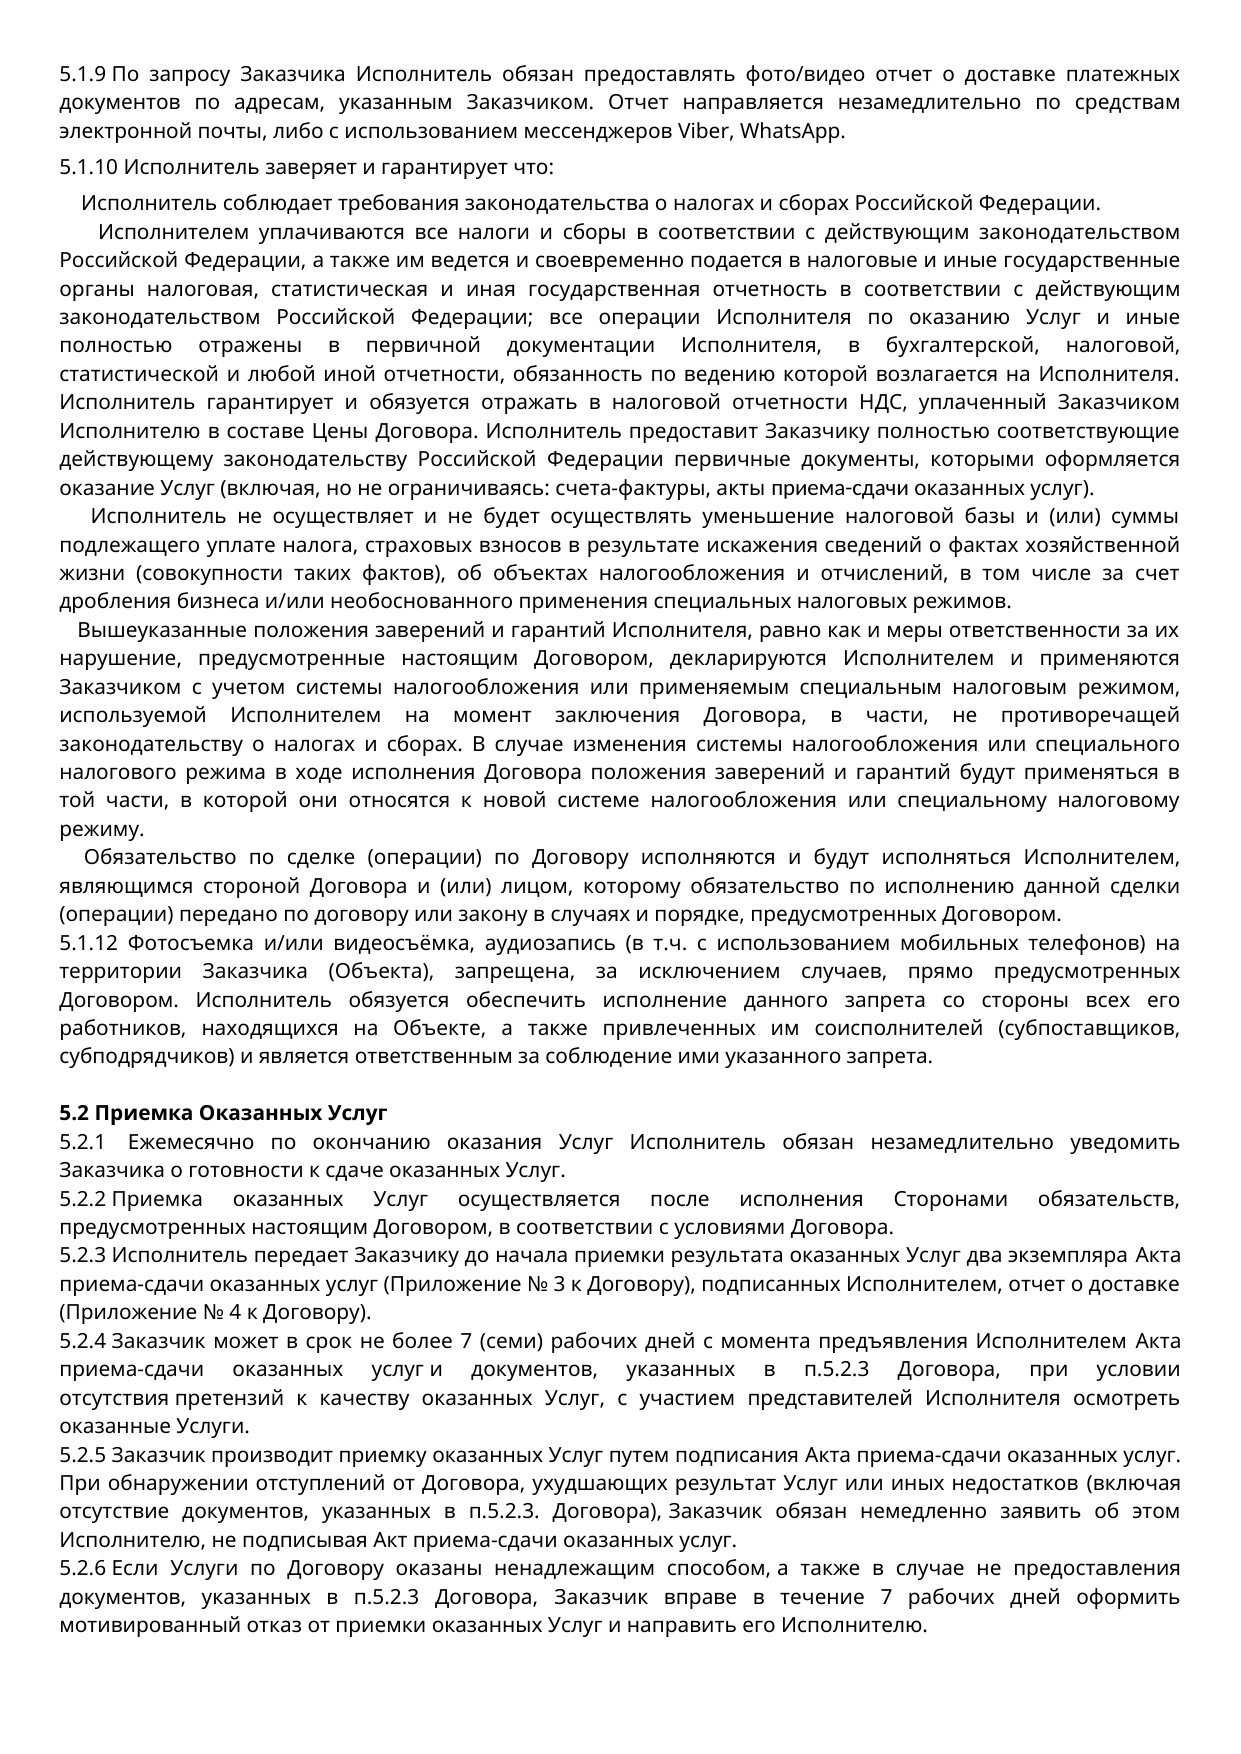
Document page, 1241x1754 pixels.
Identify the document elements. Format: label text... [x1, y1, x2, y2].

text Исполнитель соблюдает требования законодательства о налогах и сборах Российской Федерации. [59, 188, 1181, 217]
text Обязательство по сделке (операции) по Договору исполняются и будут исполняться Исполнителем, являющимся стороной Договора и (или) лицом, которому обязательство по исполнению данной сделки (операции) передано по договору или закону в случаях и порядке, предусмотренных Договором. [59, 842, 1181, 928]
list Исполнитель передает Заказчику до начала приемки результата оказанных Услуг два экземпляра Акта приема-сдачи оказанных услуг (Приложение № 3 к Договору), подписанных Исполнителем, отчет о доставке (Приложение № 4 к Договору). [59, 1241, 1181, 1326]
text Вышеуказанные положения заверений и гарантий Исполнителя, равно как и меры ответственности за их нарушение, предусмотренные настоящим Договором, декларируются Исполнителем и применяются Заказчиком с учетом системы налогообложения или применяемым специальным налоговым режимом, используемой Исполнителем на момент заключения Договора, в части, не противоречащей законодательству о налогах и сборах. В случае изменения системы налогообложения или специального налогового режима в ходе исполнения Договора положения заверений и гарантий будут применяться в той части, в которой они относятся к новой системе налогообложения или специальному налоговому режиму. [59, 615, 1181, 842]
list Если Услуги по Договору оказаны ненадлежащим способом, а также в случае не предоставления документов, указанных в п.5.2.3 Договора, Заказчик вправе в течение 7 рабочих дней оформить мотивированный отказ от приемки оказанных Услуг и направить его Исполнителю. [59, 1553, 1181, 1639]
list Приемка Оказанных Услуг [59, 1098, 1181, 1127]
text Исполнитель не осуществляет и не будет осуществлять уменьшение налоговой базы и (или) суммы подлежащего уплате налога, страховых взносов в результате искажения сведений о фактах хозяйственной жизни (совокупности таких фактов), об объектах налогообложения и отчислений, в том числе за счет дробления бизнеса и/или необоснованного применения специальных налоговых режимов. [59, 501, 1181, 615]
list Заказчик производит приемку оказанных Услуг путем подписания Акта приема-сдачи оказанных услуг. При обнаружении отступлений от Договора, ухудшающих результат Услуг или иных недостатков (включая отсутствие документов, указанных в п.5.2.3. Договора), Заказчик обязан немедленно заявить об этом Исполнителю, не подписывая Акт приема-сдачи оказанных услуг. [59, 1440, 1181, 1553]
list По запросу Заказчика Исполнитель обязан предоставлять фото/видео отчет о доставке платежных документов по адресам, указанным Заказчиком. Отчет направляется незамедлительно по средствам электронной почты, либо с использованием меcсенджеров Viber, WhatsApp. [59, 59, 1181, 144]
text Исполнителем уплачиваются все налоги и сборы в соответствии с действующим законодательством Российской Федерации, а также им ведется и своевременно подается в налоговые и иные государственные органы налоговая, статистическая и иная государственная отчетность в соответствии с действующим законодательством Российской Федерации; все операции Исполнителя по оказанию Услуг и иные полностью отражены в первичной документации Исполнителя, в бухгалтерской, налоговой, статистической и любой иной отчетности, обязанность по ведению которой возлагается на Исполнителя. Исполнитель гарантирует и обязуется отражать в налоговой отчетности НДС, уплаченный Заказчиком Исполнителю в составе Цены Договора. Исполнитель предоставит Заказчику полностью соответствующие действующему законодательству Российской Федерации первичные документы, которыми оформляется оказание Услуг (включая, но не ограничиваясь: счета-фактуры, акты приема-сдачи оказанных услуг). [59, 217, 1181, 501]
list Ежемесячно по окончанию оказания Услуг Исполнитель обязан незамедлительно уведомить Заказчика о готовности к сдаче оказанных Услуг. [59, 1127, 1181, 1184]
list Заказчик может в срок не более 7 (семи) рабочих дней с момента предъявления Исполнителем Акта приема-сдачи оказанных услуг и документов, указанных в п.5.2.3 Договора, при условии отсутствия претензий к качеству оказанных Услуг, с участием представителей Исполнителя осмотреть оказанные Услуги. [59, 1326, 1181, 1440]
text 5.1.12 Фотосъемка и/или видеосъёмка, аудиозапись (в т.ч. с использованием мобильных телефонов) на территории Заказчика (Объекта), запрещена, за исключением случаев, прямо предусмотренных Договором. Исполнитель обязуется обеспечить исполнение данного запрета со стороны всех его работников, находящихся на Объекте, а также привлеченных им соисполнителей (субпоставщиков, субподрядчиков) и является ответственным за соблюдение ими указанного запрета. [59, 928, 1181, 1070]
list Исполнитель заверяет и гарантирует что: [59, 152, 1181, 181]
list Приемка оказанных Услуг осуществляется после исполнения Сторонами обязательств, предусмотренных настоящим Договором, в соответствии с условиями Договора. [59, 1184, 1181, 1241]
